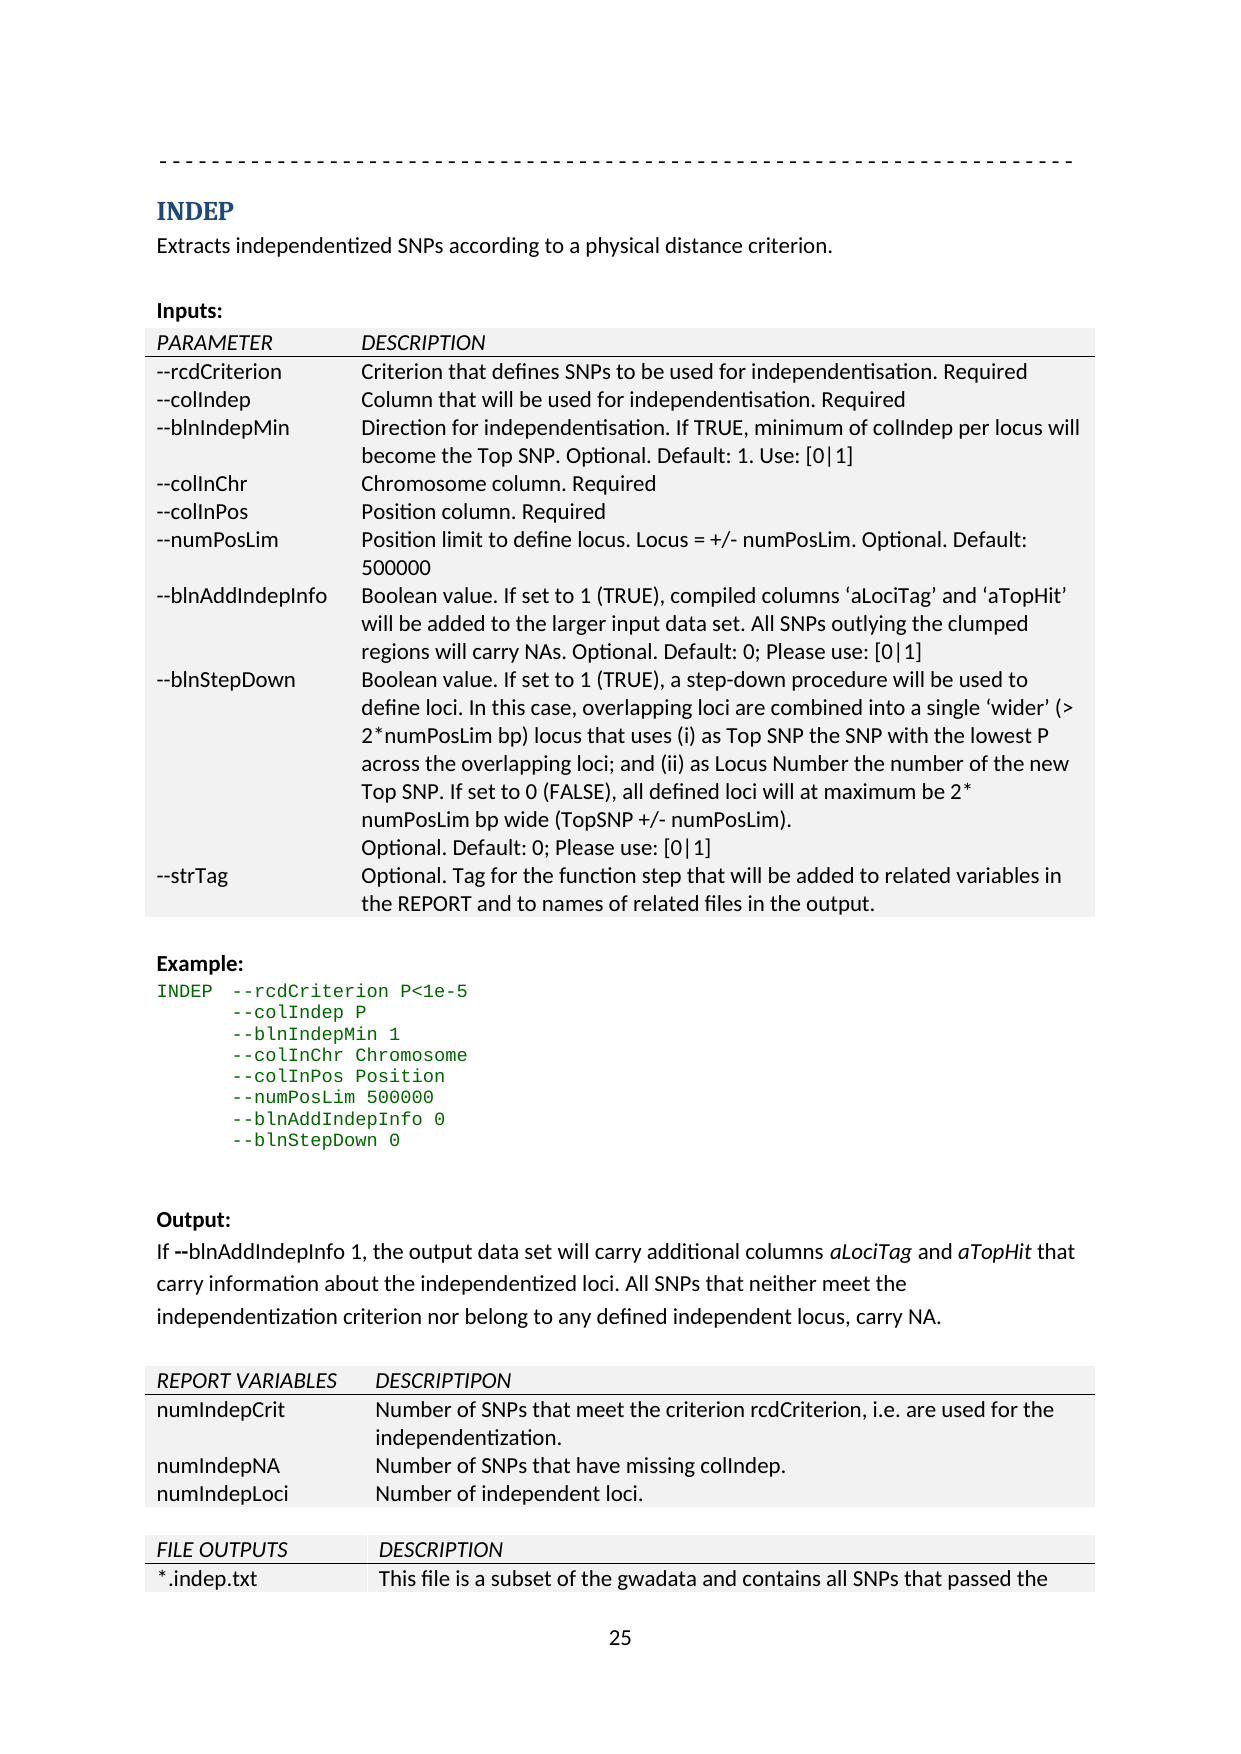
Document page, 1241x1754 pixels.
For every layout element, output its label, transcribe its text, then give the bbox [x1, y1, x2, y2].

table_cell numIndepNA [145, 1451, 364, 1479]
table_cell Boolean value. If set to 1 (TRUE), compiled columns ‘aLociTag’ and ‘aTopHit’ will be added to the larger input data set. All SNPs outlying the clumped regions will carry NAs. Optional. Default: 0; Please use: [0|1] [350, 581, 1095, 665]
text --blnStepDown 0 [156, 1131, 1084, 1152]
table_cell --blnStepDown [145, 665, 350, 861]
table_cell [368, 1564, 1095, 1592]
text If --blnAddIndepInfo 1, the output data set will carry additional columns aLociTag and aTopHit that carry information about the independentized loci. All SNPs that neither meet the independentization criterion nor belong to any defined independent locus, carry NA. [156, 1237, 1084, 1330]
table_cell Optional. Tag for the function step that will be added to related variables in the REPORT and to names of related files in the output. [350, 861, 1095, 917]
table_cell --colInChr [145, 469, 350, 497]
table_cell --numPosLim [145, 525, 350, 581]
text ---------------------------------------------------------------------- [156, 150, 1084, 175]
table_cell --blnAddIndepInfo [145, 581, 350, 665]
text Extracts independentized SNPs according to a physical distance criterion. [156, 231, 1084, 259]
text --blnAddIndepInfo 0 [156, 1109, 1084, 1131]
text --numPosLim 500000 [156, 1088, 1084, 1109]
table_cell Position column. Required [350, 497, 1095, 525]
table_header REPORT VARIABLES [145, 1366, 364, 1394]
text --blnIndepMin 1 [156, 1024, 1084, 1046]
table_cell --colInPos [145, 497, 350, 525]
table_header PARAMETER [145, 328, 350, 356]
table_header DESCRIPTION [368, 1535, 1095, 1563]
text Example: [156, 949, 1084, 978]
table_cell --blnIndepMin [145, 413, 350, 469]
table_cell Boolean value. If set to 1 (TRUE), a step-down procedure will be used to define loci. In this case, overlapping loci are combined into a single ‘wider’ (> 2*numPosLim bp) locus that uses (i) as Top SNP the SNP with the lowest P across the overlapping loci; and (ii) as Locus Number the number of the new Top SNP. If set to 0 (FALSE), all defined loci will at maximum be 2* numPosLim bp wide (TopSNP +/- numPosLim). Optional. Default: 0; Please use: [0|1] [350, 665, 1095, 861]
text INDEP --rcdCriterion P<1e-5 [156, 982, 1084, 1003]
table_cell Number of SNPs that have missing colIndep. [364, 1451, 1095, 1479]
table_cell Criterion that defines SNPs to be used for independentisation. Required [350, 357, 1095, 385]
text --colInChr Chromosome [156, 1046, 1084, 1067]
text --colInPos Position [156, 1067, 1084, 1088]
table_cell --colIndep [145, 385, 350, 413]
table_header DESCRIPTIPON [364, 1366, 1095, 1394]
table_cell *.indep.txt [145, 1564, 367, 1592]
table_cell Chromosome column. Required [350, 469, 1095, 497]
text Output: [156, 1205, 1084, 1233]
table_cell --rcdCriterion [145, 357, 350, 385]
table_header DESCRIPTION [350, 328, 1095, 356]
table_cell numIndepLoci [145, 1479, 364, 1507]
table_cell Number of independent loci. [364, 1479, 1095, 1507]
table_cell Direction for independentisation. If TRUE, minimum of colIndep per locus will become the Top SNP. Optional. Default: 1. Use: [0|1] [350, 413, 1095, 469]
table_cell Position limit to define locus. Locus = +/- numPosLim. Optional. Default: 500000 [350, 525, 1095, 581]
text Inputs: [156, 296, 1084, 324]
table_cell Column that will be used for independentisation. Required [350, 385, 1095, 413]
table_cell --strTag [145, 861, 350, 917]
subtitle INDEP [156, 196, 1084, 227]
table_cell numIndepCrit [145, 1395, 364, 1451]
text --colIndep P [156, 1003, 1084, 1024]
table_header FILE OUTPUTS [145, 1535, 367, 1563]
table_cell Number of SNPs that meet the criterion rcdCriterion, i.e. are used for the independentization. [364, 1395, 1095, 1451]
